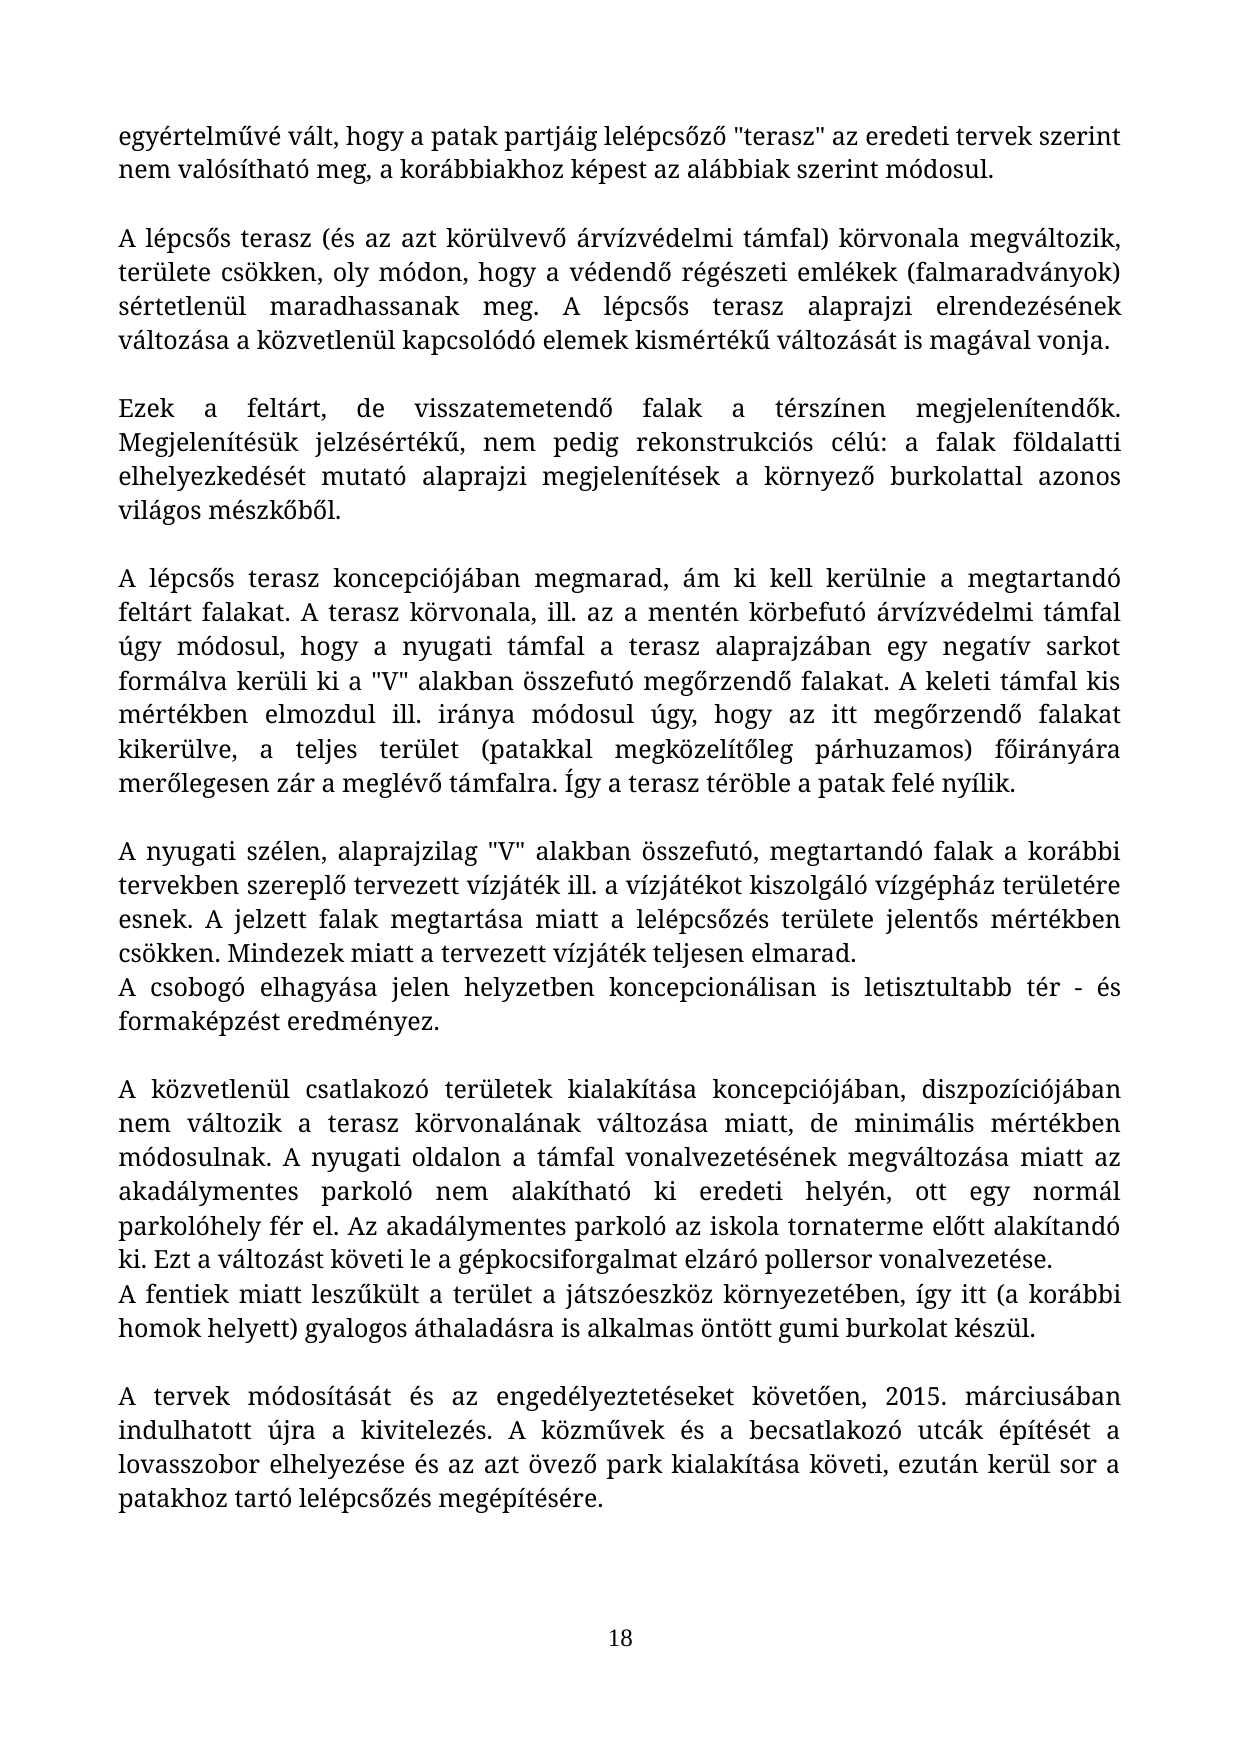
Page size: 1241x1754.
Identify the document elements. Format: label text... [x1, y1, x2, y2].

text A tervek módosítását és az engedélyeztetéseket követően, 2015. márciusában indulhatott újra a kivitelezés. A közművek és a becsatlakozó utcák építését a lovasszobor elhelyezése és az azt övező park kialakítása követi, ezután kerül sor a patakhoz tartó lelépcsőzés megépítésére. [118, 1378, 1122, 1515]
text A lépcsős terasz koncepciójában megmarad, ám ki kell kerülnie a megtartandó feltárt falakat. A terasz körvonala, ill. az a mentén körbefutó árvízvédelmi támfal úgy módosul, hogy a nyugati támfal a terasz alaprajzában egy negatív sarkot formálva kerüli ki a "V" alakban összefutó megőrzendő falakat. A keleti támfal kis mértékben elmozdul ill. iránya módosul úgy, hogy az itt megőrzendő falakat kikerülve, a teljes terület (patakkal megközelítőleg párhuzamos) főirányára merőlegesen zár a meglévő támfalra. Így a terasz téröble a patak felé nyílik. [118, 561, 1122, 799]
text Ezek a feltárt, de visszatemetendő falak a térszínen megjelenítendők. Megjelenítésük jelzésértékű, nem pedig rekonstrukciós célú: a falak földalatti elhelyezkedését mutató alaprajzi megjelenítések a környező burkolattal azonos világos mészkőből. [118, 391, 1122, 527]
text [118, 118, 1122, 186]
text A fentiek miatt leszűkült a terület a játszóeszköz környezetében, így itt (a korábbi homok helyett) gyalogos áthaladásra is alkalmas öntött gumi burkolat készül. [118, 1276, 1122, 1344]
text A csobogó elhagyása jelen helyzetben koncepcionálisan is letisztultabb tér - és formaképzést eredményez. [118, 970, 1122, 1038]
text A lépcsős terasz (és az azt körülvevő árvízvédelmi támfal) körvonala megváltozik, területe csökken, oly módon, hogy a védendő régészeti emlékek (falmaradványok) sértetlenül maradhassanak meg. A lépcsős terasz alaprajzi elrendezésének változása a közvetlenül kapcsolódó elemek kismértékű változását is magával vonja. [118, 220, 1122, 357]
text A közvetlenül csatlakozó területek kialakítása koncepciójában, diszpozíciójában nem változik a terasz körvonalának változása miatt, de minimális mértékben módosulnak. A nyugati oldalon a támfal vonalvezetésének megváltozása miatt az akadálymentes parkoló nem alakítható ki eredeti helyén, ott egy normál parkolóhely fér el. Az akadálymentes parkoló az iskola tornaterme előtt alakítandó ki. Ezt a változást követi le a gépkocsiforgalmat elzáró pollersor vonalvezetése. [118, 1072, 1122, 1276]
text A nyugati szélen, alaprajzilag "V" alakban összefutó, megtartandó falak a korábbi tervekben szereplő tervezett vízjáték ill. a vízjátékot kiszolgáló vízgépház területére esnek. A jelzett falak megtartása miatt a lelépcsőzés területe jelentős mértékben csökken. Mindezek miatt a tervezett vízjáték teljesen elmarad. [118, 833, 1122, 970]
